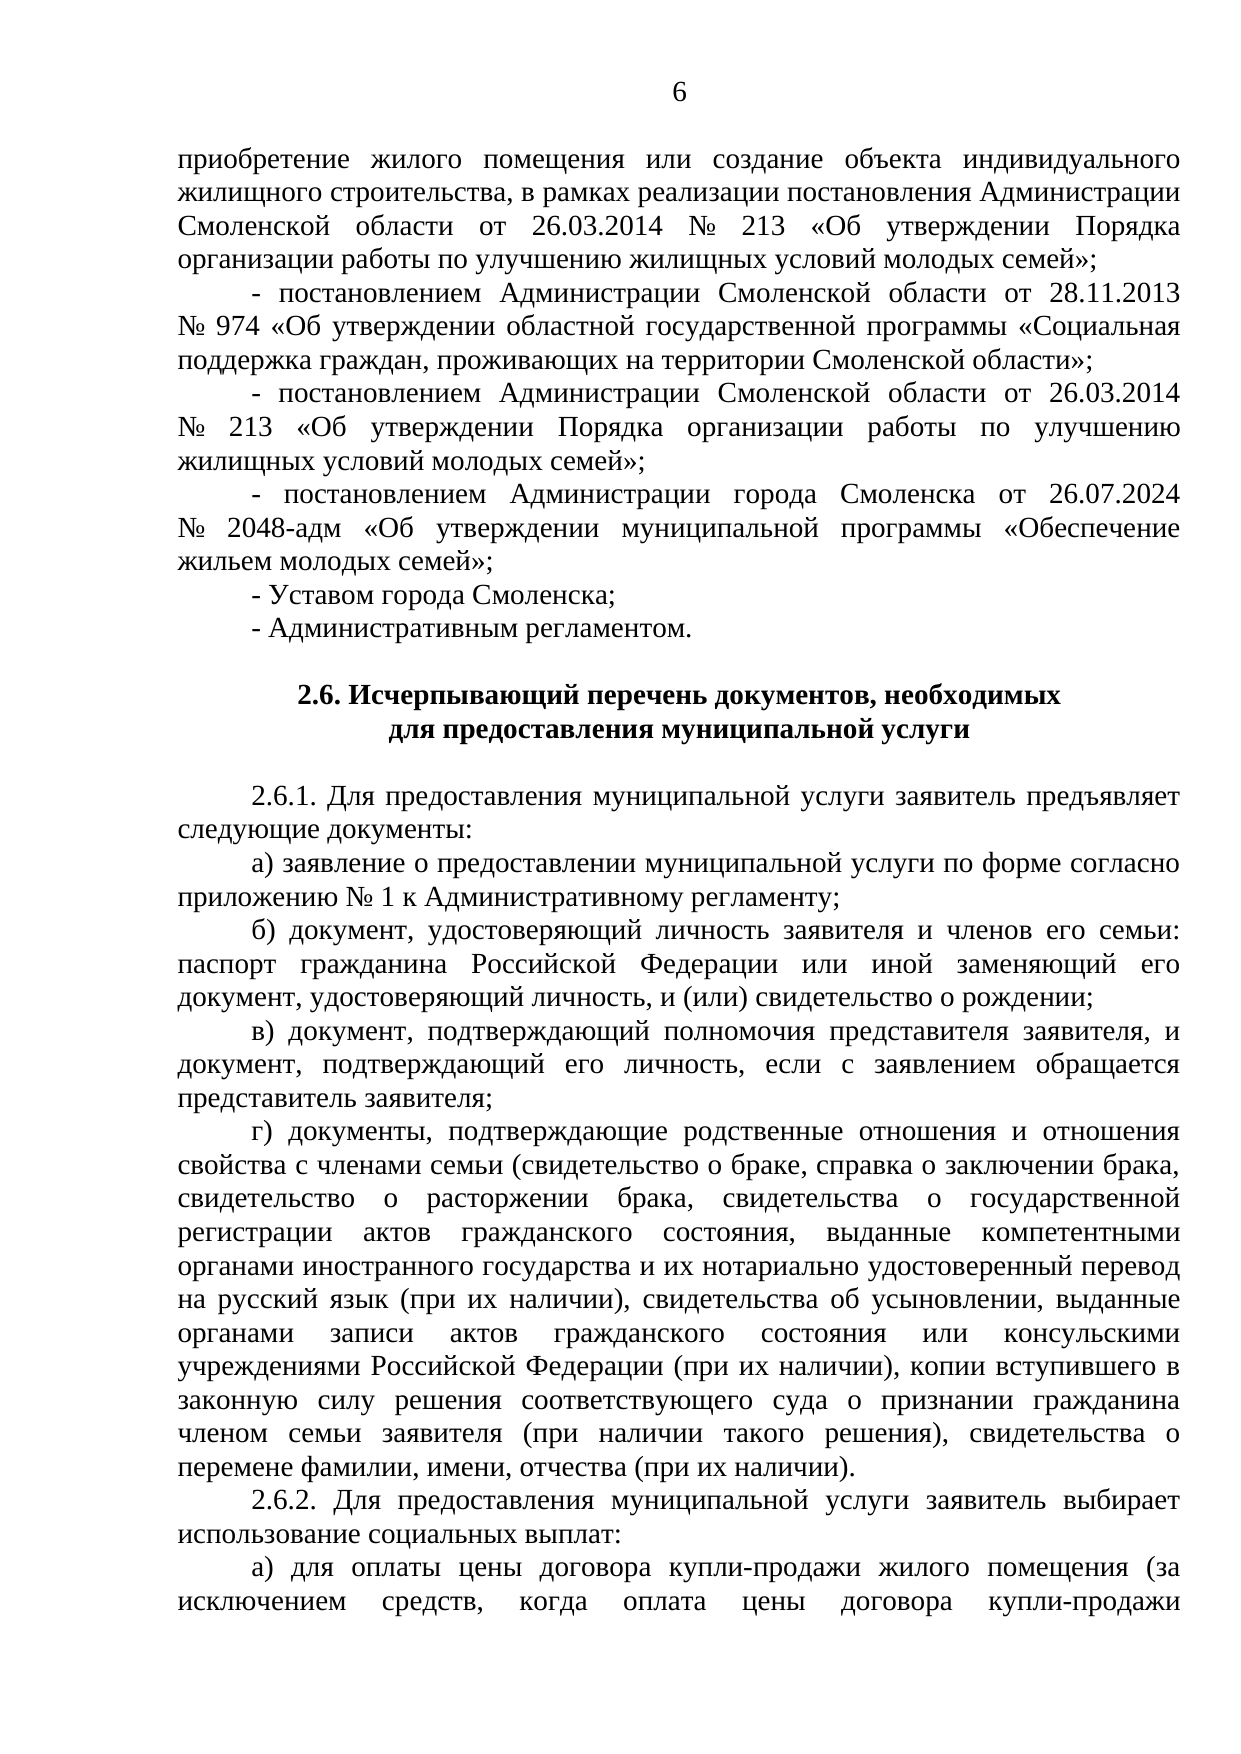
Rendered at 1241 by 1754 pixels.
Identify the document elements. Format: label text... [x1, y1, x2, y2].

title 2.6. Исчерпывающий перечень документов, необходимых [177, 677, 1181, 711]
text г) документы, подтверждающие родственные отношения и отношения свойства с членами семьи (свидетельство о браке, справка о заключении брака, свидетельство о расторжении брака, свидетельства о государственной регистрации актов гражданского состояния, выданные компетентными органами иностранного государства и их нотариально удостоверенный перевод на русский язык (при их наличии), свидетельства об усыновлении, выданные органами записи актов гражданского состояния или консульскими учреждениями Российской Федерации (при их наличии), копии вступившего в законную силу решения соответствующего суда о признании гражданина членом семьи заявителя (при наличии такого решения), свидетельства о перемене фамилии, имени, отчества (при их наличии). [177, 1113, 1181, 1482]
text - Уставом города Смоленска; [177, 577, 1181, 610]
text а) заявление о предоставлении муниципальной услуги по форме согласно приложению № 1 к Административному регламенту; [177, 845, 1181, 912]
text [177, 1549, 1181, 1617]
title для предоставления муниципальной услуги [177, 711, 1181, 744]
text 2.6.2. Для предоставления муниципальной услуги заявитель выбирает использование социальных выплат: [177, 1482, 1181, 1549]
text - постановлением Администрации Смоленской области от 28.11.2013 № 974 «Об утверждении областной государственной программы «Социальная поддержка граждан, проживающих на территории Смоленской области»; [177, 275, 1181, 376]
text - постановлением Администрации города Смоленска от 26.07.2024 № 2048-адм «Об утверждении муниципальной программы «Обеспечение жильем молодых семей»; [177, 476, 1181, 577]
text - Административным регламентом. [177, 610, 1181, 644]
text 2.6.1. Для предоставления муниципальной услуги заявитель предъявляет следующие документы: [177, 778, 1181, 845]
text в) документ, подтверждающий полномочия представителя заявителя, и документ, подтверждающий его личность, если с заявлением обращается представитель заявителя; [177, 1013, 1181, 1113]
text б) документ, удостоверяющий личность заявителя и членов его семьи: паспорт гражданина Российской Федерации или иной заменяющий его документ, удостоверяющий личность, и (или) свидетельство о рождении; [177, 912, 1181, 1013]
text - постановлением Администрации Смоленской области от 26.03.2014 № 213 «Об утверждении Порядка организации работы по улучшению жилищных условий молодых семей»; [177, 376, 1181, 476]
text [177, 141, 1181, 275]
